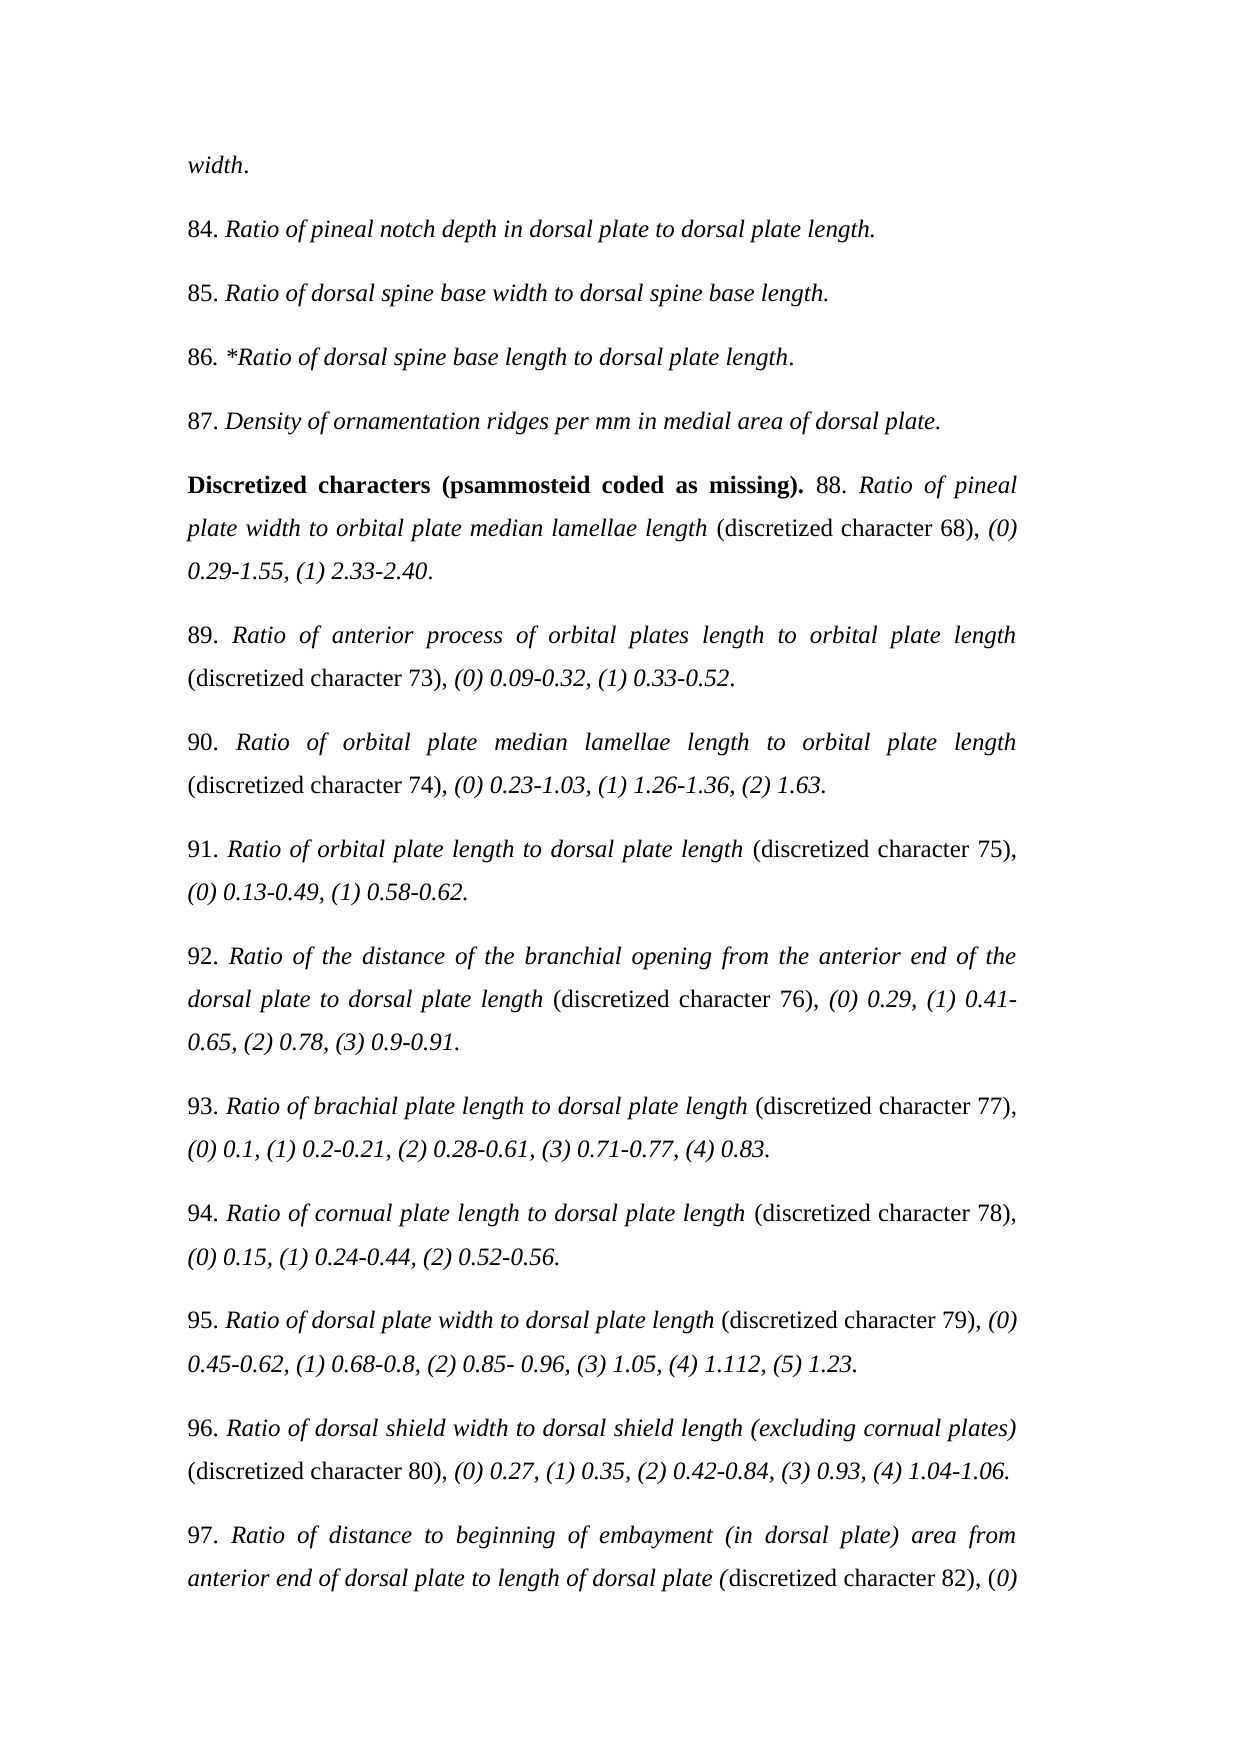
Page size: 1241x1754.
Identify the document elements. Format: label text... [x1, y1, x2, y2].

text 86. *Ratio of dorsal spine base length to dorsal plate length. [187, 342, 1017, 371]
text 84. Ratio of pineal notch depth in dorsal plate to dorsal plate length. [187, 214, 1017, 243]
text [187, 150, 1017, 179]
text 87. Density of ornamentation ridges per mm in medial area of dorsal plate. [187, 406, 1017, 434]
text 96. Ratio of dorsal shield width to dorsal shield length (excluding cornual plates) (discretized character 80), (0) 0.27, (1) 0.35, (2) 0.42-0.84, (3) 0.93, (4) 1.04-1.06. [187, 1413, 1017, 1484]
text 92. Ratio of the distance of the branchial opening from the anterior end of the dorsal plate to dorsal plate length (discretized character 76), (0) 0.29, (1) 0.41-0.65, (2) 0.78, (3) 0.9-0.91. [187, 941, 1017, 1056]
text 90. Ratio of orbital plate median lamellae length to orbital plate length (discretized character 74), (0) 0.23-1.03, (1) 1.26-1.36, (2) 1.63. [187, 727, 1017, 799]
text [187, 1520, 1017, 1592]
text 93. Ratio of brachial plate length to dorsal plate length (discretized character 77), (0) 0.1, (1) 0.2-0.21, (2) 0.28-0.61, (3) 0.71-0.77, (4) 0.83. [187, 1091, 1017, 1163]
text Discretized characters (psammosteid coded as missing). 88. Ratio of pineal plate width to orbital plate median lamellae length (discretized character 68), (0) 0.29-1.55, (1) 2.33-2.40. [187, 470, 1017, 585]
text 89. Ratio of anterior process of orbital plates length to orbital plate length (discretized character 73), (0) 0.09-0.32, (1) 0.33-0.52. [187, 620, 1017, 692]
text 94. Ratio of cornual plate length to dorsal plate length (discretized character 78), (0) 0.15, (1) 0.24-0.44, (2) 0.52-0.56. [187, 1198, 1017, 1270]
text 85. Ratio of dorsal spine base width to dorsal spine base length. [187, 278, 1017, 307]
text 95. Ratio of dorsal plate width to dorsal plate length (discretized character 79), (0) 0.45-0.62, (1) 0.68-0.8, (2) 0.85- 0.96, (3) 1.05, (4) 1.112, (5) 1.23. [187, 1306, 1017, 1377]
text 91. Ratio of orbital plate length to dorsal plate length (discretized character 75), (0) 0.13-0.49, (1) 0.58-0.62. [187, 834, 1017, 906]
